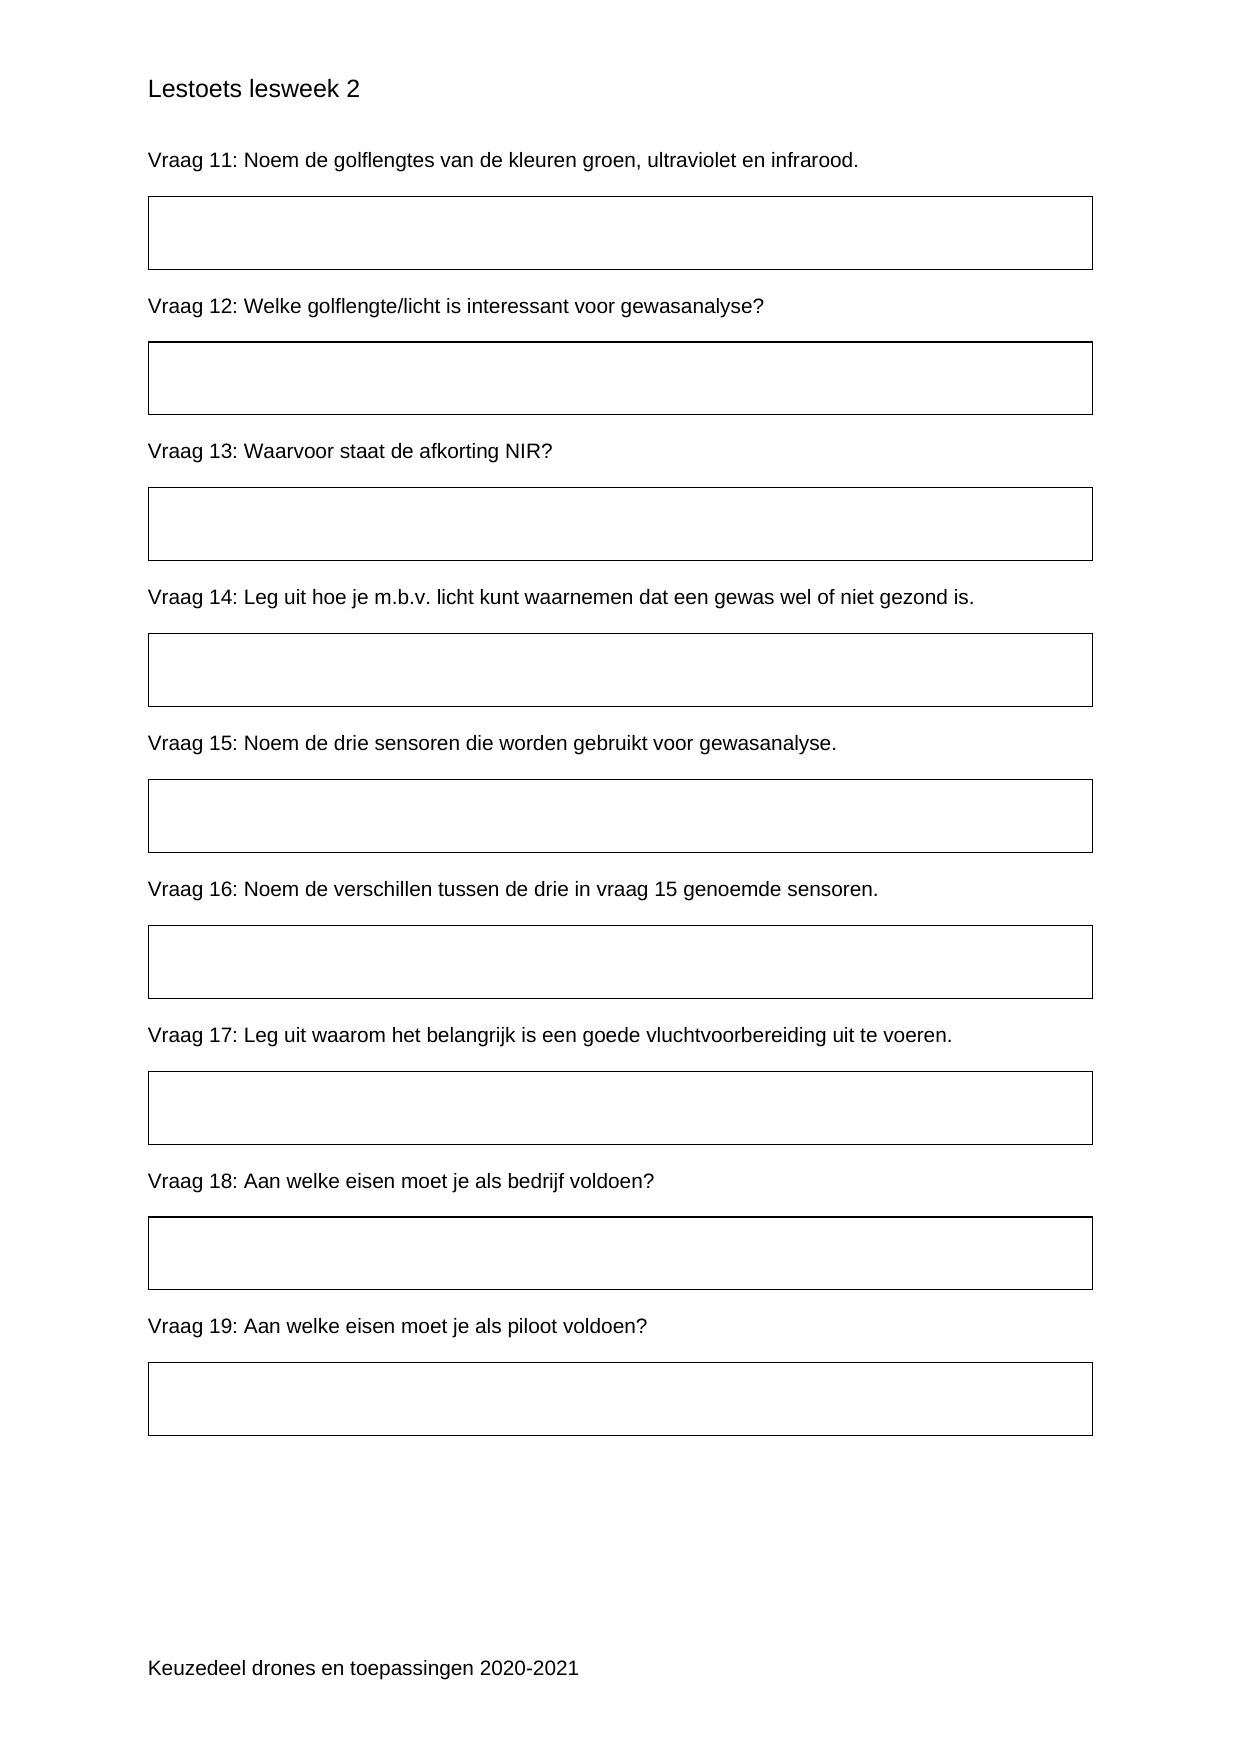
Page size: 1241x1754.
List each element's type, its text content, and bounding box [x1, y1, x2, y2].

table_header [149, 1218, 1092, 1289]
table_header [149, 343, 1092, 414]
text Vraag 18: Aan welke eisen moet je als bedrijf voldoen? [148, 1168, 1093, 1192]
table_header [149, 780, 1092, 852]
table_header [149, 634, 1092, 706]
table_header [149, 926, 1092, 998]
text Vraag 16: Noem de verschillen tussen de drie in vraag 15 genoemde sensoren. [148, 877, 1093, 901]
text Vraag 17: Leg uit waarom het belangrijk is een goede vluchtvoorbereiding uit te voeren. [148, 1023, 1093, 1047]
text Vraag 14: Leg uit hoe je m.b.v. licht kunt waarnemen dat een gewas wel of niet gezond is. [148, 585, 1093, 609]
table_header [149, 488, 1092, 560]
text Vraag 11: Noem de golflengtes van de kleuren groen, ultraviolet en infrarood. [148, 148, 1093, 172]
text Vraag 13: Waarvoor staat de afkorting NIR? [148, 439, 1093, 463]
table_header [149, 1363, 1092, 1435]
text Vraag 15: Noem de drie sensoren die worden gebruikt voor gewasanalyse. [148, 731, 1093, 755]
text Vraag 12: Welke golflengte/licht is interessant voor gewasanalyse? [148, 293, 1093, 317]
text Vraag 19: Aan welke eisen moet je als piloot voldoen? [148, 1314, 1093, 1338]
table_header [149, 197, 1092, 268]
table_header [149, 1072, 1092, 1143]
